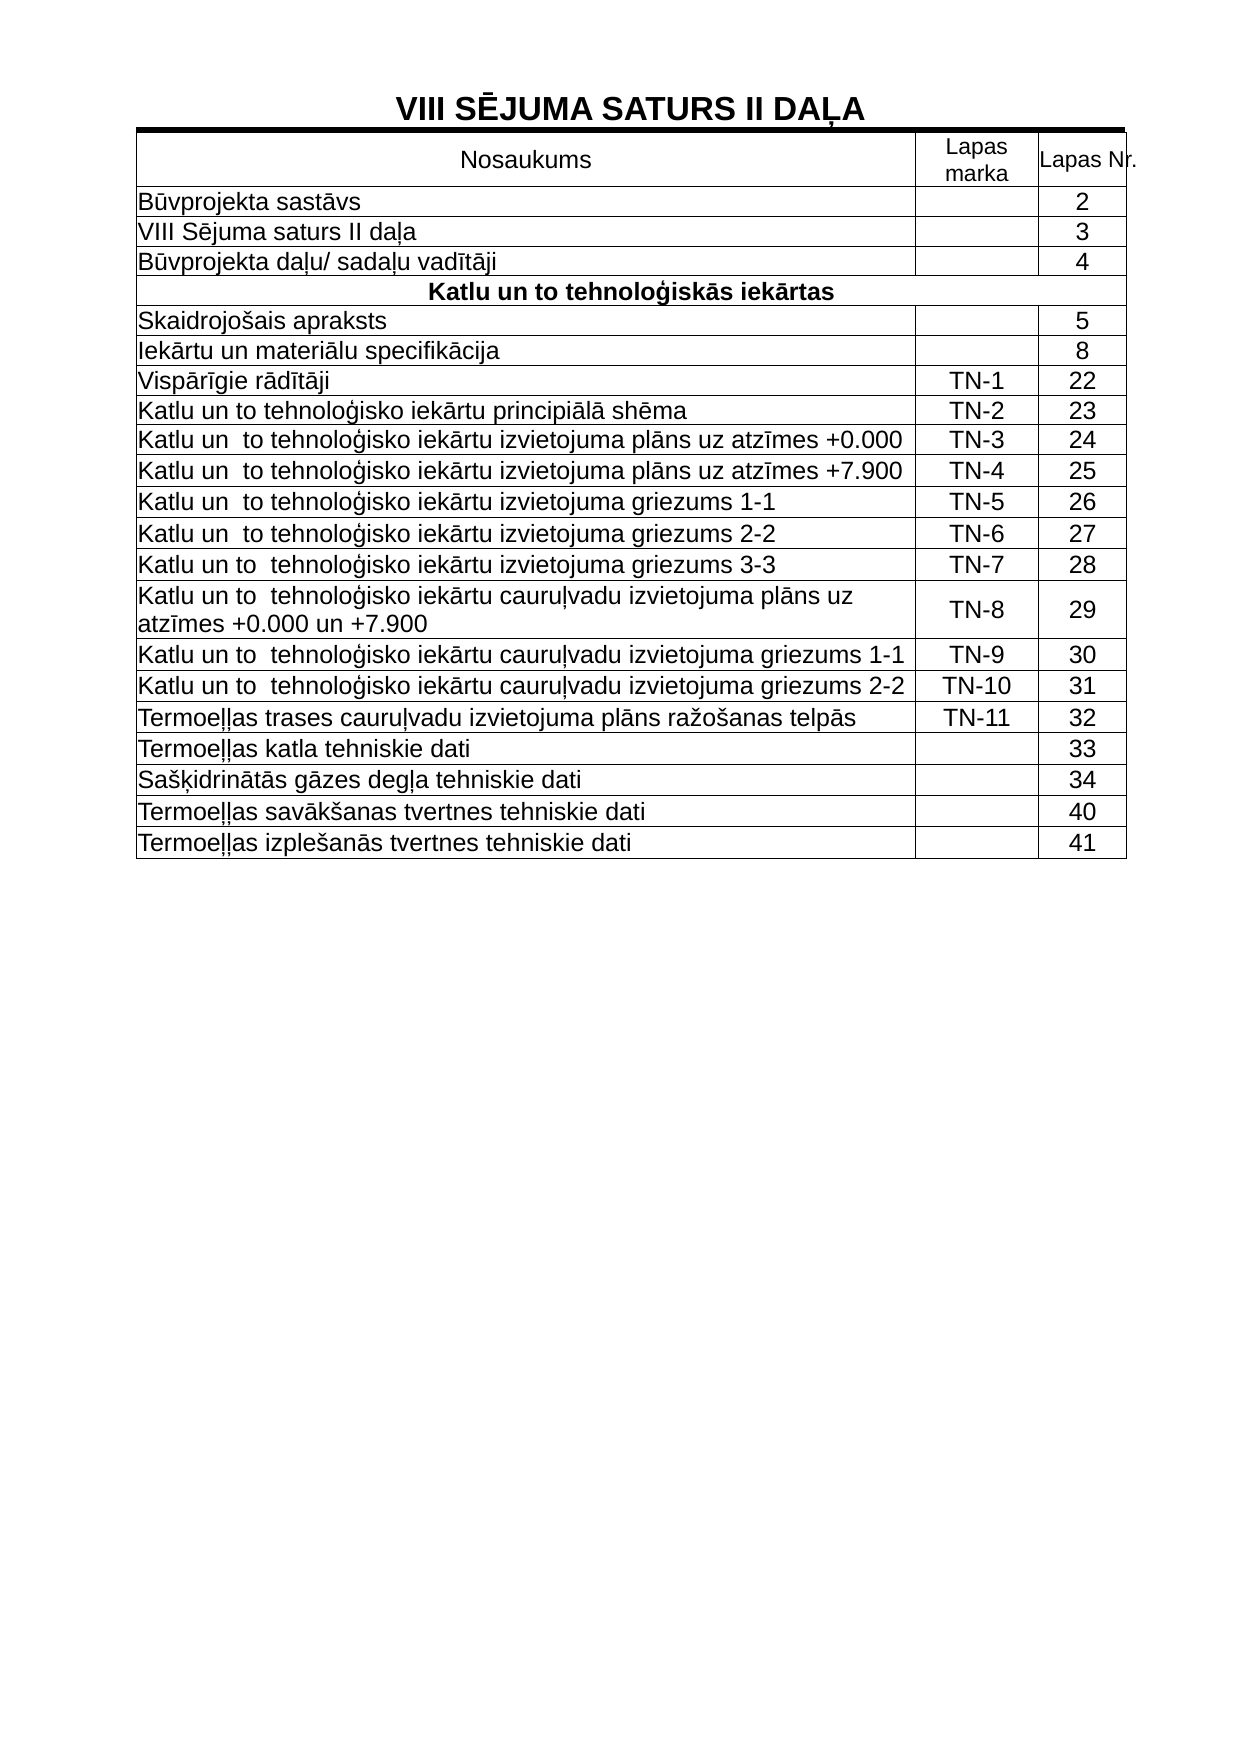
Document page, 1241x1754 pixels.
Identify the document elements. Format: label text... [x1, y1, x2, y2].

table_cell 31 [1039, 671, 1126, 701]
table_cell Katlu un to tehnoloģisko iekārtu izvietojuma griezums 3-3 [137, 549, 915, 579]
table_cell [916, 796, 1038, 826]
table_cell Katlu un to tehnoloģisko iekārtu izvietojuma plāns uz atzīmes +0.000 [137, 425, 915, 454]
table_cell 8 [1039, 336, 1126, 365]
table_cell 23 [1039, 396, 1126, 424]
table_cell Katlu un to tehnoloģiskās iekārtas [137, 276, 1126, 305]
table_cell 34 [1039, 765, 1126, 795]
table_cell 22 [1039, 366, 1126, 394]
table_cell Skaidrojošais apraksts [137, 306, 915, 335]
table_cell Katlu un to tehnoloģisko iekārtu izvietojuma plāns uz atzīmes +7.900 [137, 455, 915, 486]
table_cell Katlu un to tehnoloģisko iekārtu principiālā shēma [137, 396, 915, 424]
table_cell 5 [1039, 306, 1126, 335]
table_cell 2 [1039, 187, 1126, 216]
table_cell 26 [1039, 487, 1126, 517]
table_cell Katlu un to tehnoloģisko iekārtu cauruļvadu izvietojuma griezums 2-2 [137, 671, 915, 701]
table_cell 27 [1039, 518, 1126, 548]
table_cell TN-8 [916, 581, 1038, 638]
table_cell TN-4 [916, 455, 1038, 486]
table_cell Termoeļļas trases cauruļvadu izvietojuma plāns ražošanas telpās [137, 702, 915, 732]
table_cell Būvprojekta sastāvs [137, 187, 915, 216]
table_cell 24 [1039, 425, 1126, 454]
table_cell VIII Sējuma saturs II daļa [137, 217, 915, 246]
table_cell TN-9 [916, 639, 1038, 669]
table_header Lapas marka [916, 133, 1038, 186]
table_cell 40 [1039, 796, 1126, 826]
table_cell [916, 765, 1038, 795]
table_cell Termoeļļas katla tehniskie dati [137, 733, 915, 763]
table_cell TN-6 [916, 518, 1038, 548]
table_cell 32 [1039, 702, 1126, 732]
table_cell 4 [1039, 247, 1126, 275]
table_cell Iekārtu un materiālu specifikācija [137, 336, 915, 365]
table_cell TN-2 [916, 396, 1038, 424]
table_cell 30 [1039, 639, 1126, 669]
table_cell Būvprojekta daļu/ sadaļu vadītāji [137, 247, 915, 275]
table_cell Termoeļļas izplešanās tvertnes tehniskie dati [137, 827, 915, 858]
table_cell Sašķidrinātās gāzes degļa tehniskie dati [137, 765, 915, 795]
table_cell TN-11 [916, 702, 1038, 732]
table_cell 3 [1039, 217, 1126, 246]
table_cell Katlu un to tehnoloģisko iekārtu izvietojuma griezums 2-2 [137, 518, 915, 548]
table_cell TN-5 [916, 487, 1038, 517]
table_cell Katlu un to tehnoloģisko iekārtu cauruļvadu izvietojuma griezums 1-1 [137, 639, 915, 669]
table_cell Katlu un to tehnoloģisko iekārtu izvietojuma griezums 1-1 [137, 487, 915, 517]
table_cell [916, 187, 1038, 216]
table_cell TN-3 [916, 425, 1038, 454]
table_header Nosaukums [137, 133, 915, 186]
table_cell [916, 336, 1038, 365]
table_cell 28 [1039, 549, 1126, 579]
table_cell [916, 306, 1038, 335]
table_cell TN-10 [916, 671, 1038, 701]
table_cell [916, 217, 1038, 246]
table_cell 25 [1039, 455, 1126, 486]
table_cell TN-1 [916, 366, 1038, 394]
table_cell Vispārīgie rādītāji [137, 366, 915, 394]
table_cell 41 [1039, 827, 1126, 858]
table_cell Katlu un to tehnoloģisko iekārtu cauruļvadu izvietojuma plāns uz atzīmes +0.000 un +7.900 [137, 581, 915, 638]
table_cell 29 [1039, 581, 1126, 638]
table_cell 33 [1039, 733, 1126, 763]
table_cell TN-7 [916, 549, 1038, 579]
table_header Lapas Nr. [1039, 133, 1126, 186]
table_cell [916, 827, 1038, 858]
text VIII SĒJUMA SATURS II DAĻA [136, 89, 1125, 127]
table_cell [916, 247, 1038, 275]
table_cell [916, 733, 1038, 763]
table_cell Termoeļļas savākšanas tvertnes tehniskie dati [137, 796, 915, 826]
